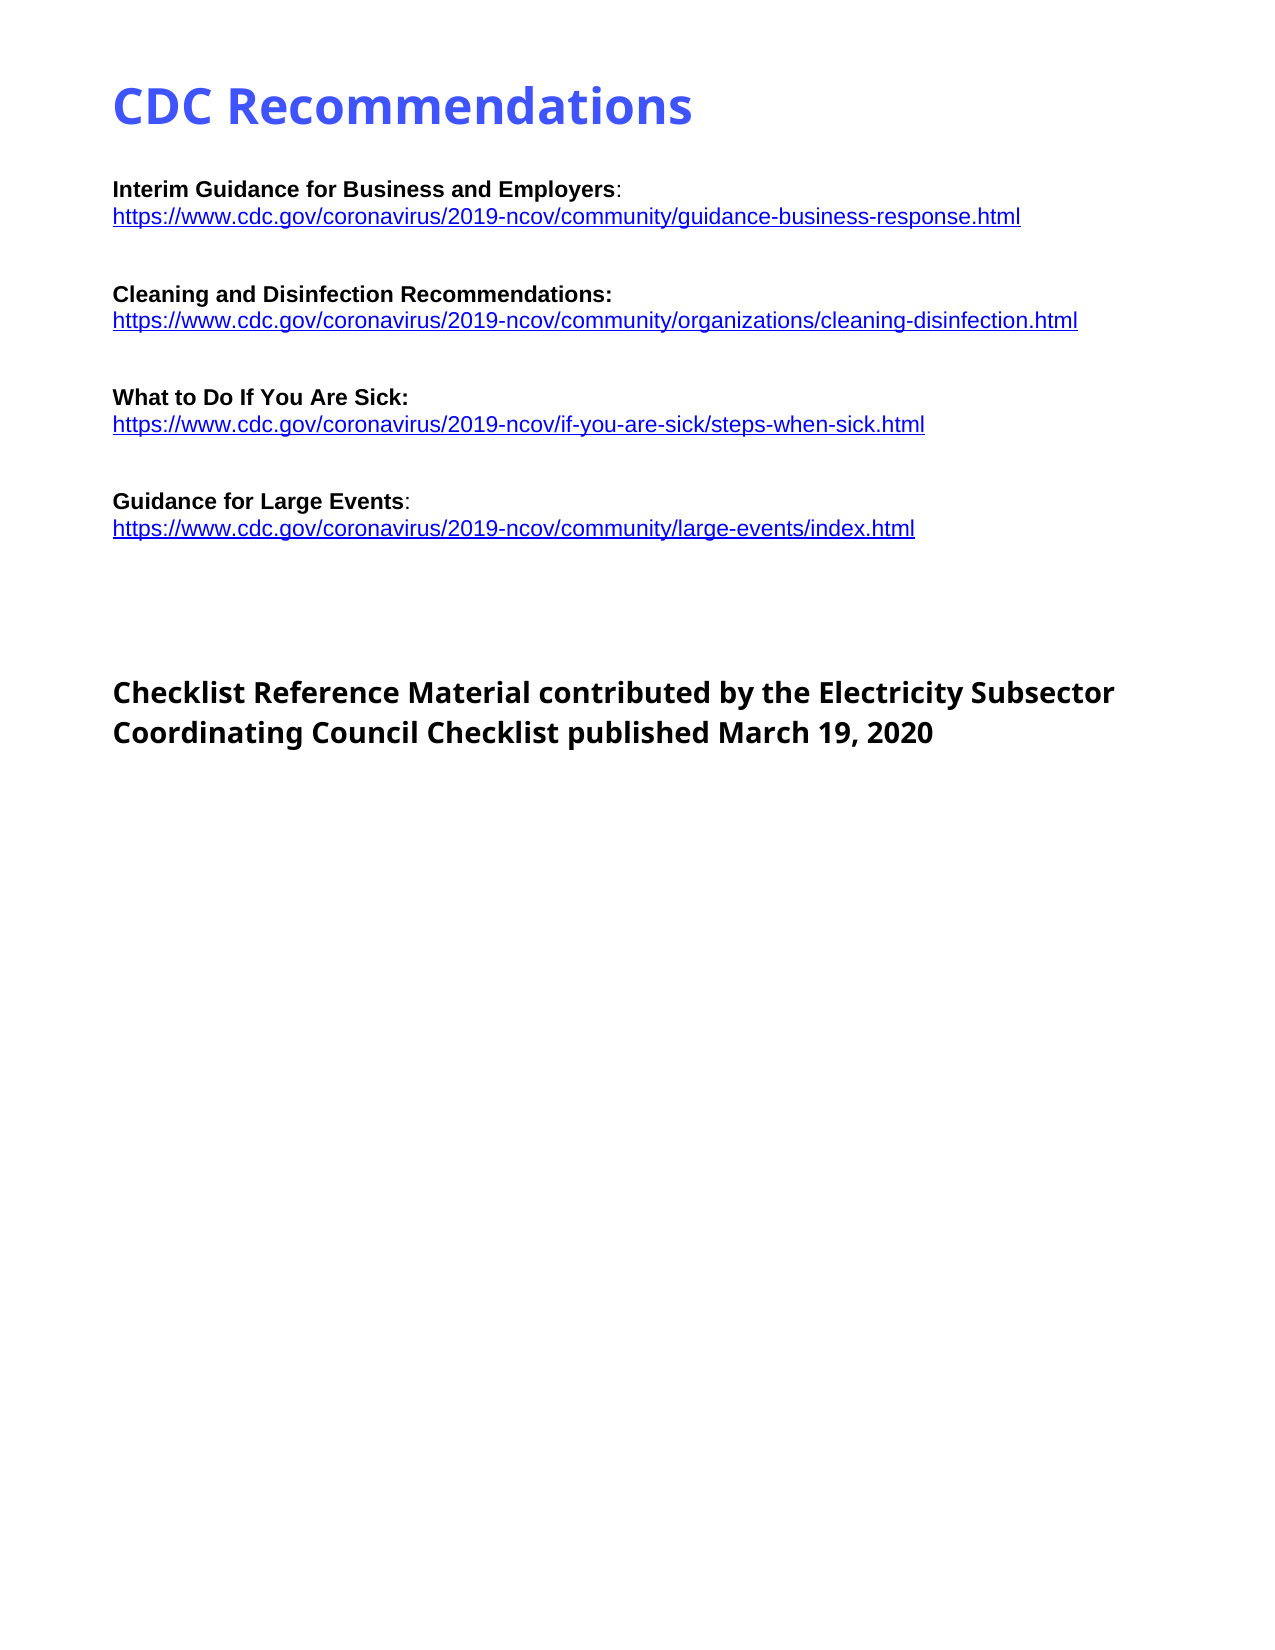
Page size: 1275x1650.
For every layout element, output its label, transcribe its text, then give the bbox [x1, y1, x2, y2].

text https://www.cdc.gov/coronavirus/2019-ncov/if-you-are-sick/steps-when-sick.html [112, 411, 1177, 437]
subtitle Guidance for Large Events: [112, 488, 1177, 514]
subtitle Interim Guidance for Business and Employers: [112, 176, 1177, 203]
text https://www.cdc.gov/coronavirus/2019-ncov/community/organizations/cleaning-disinfection.html [112, 307, 1177, 333]
subtitle What to Do If You Are Sick: [112, 384, 1177, 411]
text Checklist Reference Material contributed by the Electricity Subsector Coordinating Council Checklist published March 19, 2020 [112, 673, 1177, 752]
text CDC Recommendations [112, 71, 1177, 139]
text https://www.cdc.gov/coronavirus/2019-ncov/community/large-events/index.html [112, 514, 1177, 541]
text https://www.cdc.gov/coronavirus/2019-ncov/community/guidance-business-response.html [112, 203, 1177, 229]
subtitle Cleaning and Disinfection Recommendations: [112, 281, 1177, 307]
